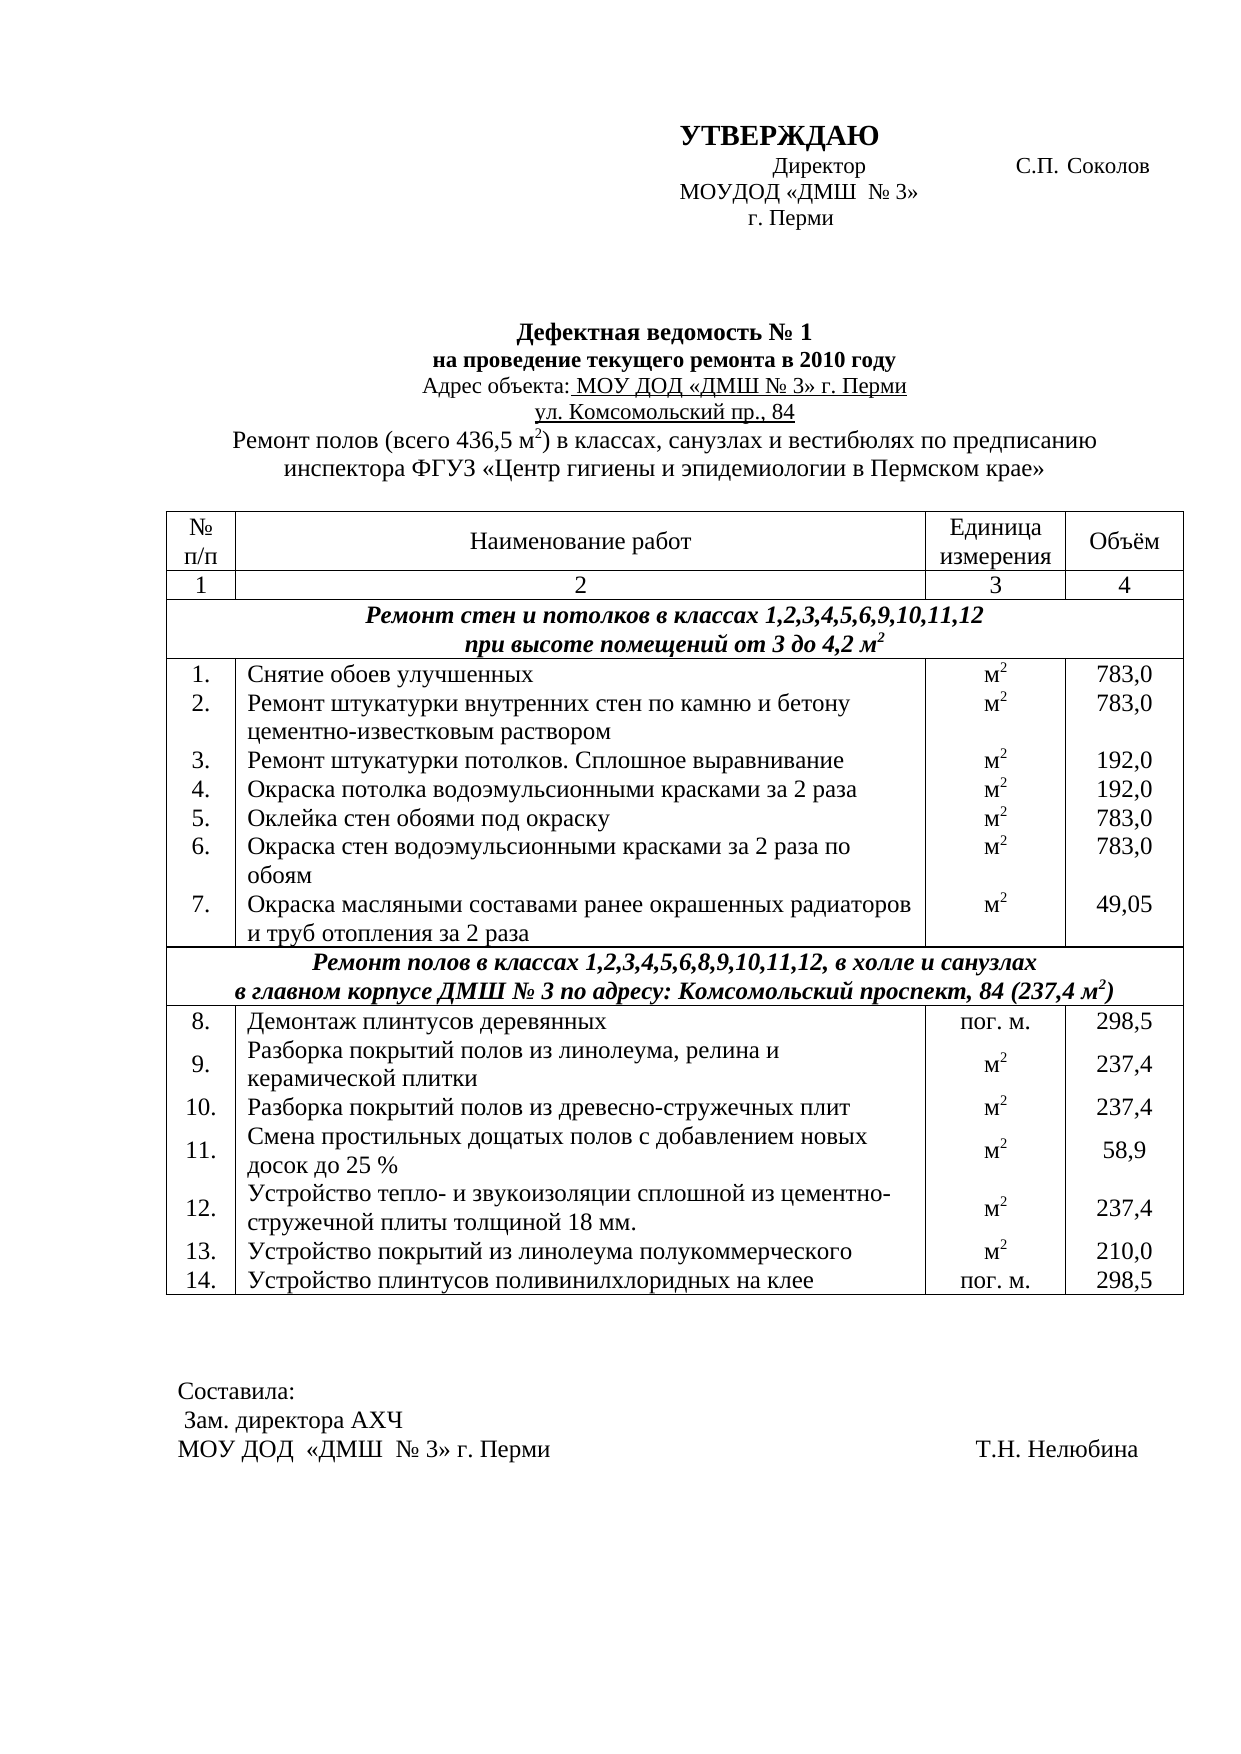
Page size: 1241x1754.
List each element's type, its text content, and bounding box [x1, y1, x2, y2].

table_cell м2 [926, 1035, 1065, 1092]
table_cell 1. 2. 3. 4. 5. 6. 7. [167, 659, 235, 946]
table_cell 10. [167, 1092, 235, 1121]
table_cell 237,4 [1066, 1179, 1183, 1236]
table_cell Смена простильных дощатых полов с добавлением новых досок до 25 % [236, 1121, 925, 1178]
table_cell Устройство плинтусов поливинилхлоридных на клее [236, 1265, 925, 1293]
table_cell 210,0 [1066, 1236, 1183, 1265]
text Ремонт полов (всего 436,5 м2) в классах, санузлах и вестибюлях по предписанию инспектора ФГУЗ «Центр гигиены и эпидемиологии в Пермском крае» [177, 425, 1152, 482]
text на проведение текущего ремонта в 2010 году [177, 346, 1152, 372]
text ул. Комсомольский пр., 84 [177, 398, 1152, 425]
table_cell 2 [236, 571, 925, 599]
table_cell Ремонт стен и потолков в классах 1,2,3,4,5,6,9,10,11,12 при высоте помещений от 3 до 4,2 м2 [167, 600, 1183, 658]
table_cell 783,0 783,0 192,0 192,0 783,0 783,0 49,05 [1066, 659, 1183, 946]
table_cell Демонтаж плинтусов деревянных [236, 1006, 925, 1035]
text Директор С.П. Соколов МОУДОД «ДМШ № 3» [679, 152, 1152, 204]
table_cell пог. м. [926, 1006, 1065, 1035]
table_cell 298,5 [1066, 1265, 1183, 1293]
table_header № п/п [167, 512, 235, 569]
table_cell м2 [926, 1092, 1065, 1121]
table_cell 1 [167, 571, 235, 599]
table_cell Ремонт полов в классах 1,2,3,4,5,6,8,9,10,11,12, в холле и санузлах в главном корпусе ДМШ № 3 по адресу: Комсомольский проспект, 84 (237,4 м2) [167, 948, 1183, 1005]
table_cell Снятие обоев улучшенных Ремонт штукатурки внутренних стен по камню и бетону цементно-известковым раствором Ремонт штукатурки потолков. Сплошное выравнивание Окраска потолка водоэмульсионными красками за 2 раза Оклейка стен обоями под окраску Окраска стен водоэмульсионными красками за 2 раза по обоям Окраска масляными составами ранее окрашенных радиаторов и труб отопления за 2 раза [236, 659, 925, 946]
table_cell 9. [167, 1035, 235, 1092]
text Составила: [177, 1376, 1152, 1405]
text Дефектная ведомость № 1 [177, 317, 1152, 346]
table_cell Устройство покрытий из линолеума полукоммерческого [236, 1236, 925, 1265]
table_cell 8. [167, 1006, 235, 1035]
table_cell 14. [167, 1265, 235, 1293]
table_cell 11. [167, 1121, 235, 1178]
table_cell 13. [167, 1236, 235, 1265]
table_cell Разборка покрытий полов из древесно-стружечных плит [236, 1092, 925, 1121]
table_cell 298,5 [1066, 1006, 1183, 1035]
text МОУ ДОД «ДМШ № 3» г. Перми Т.Н. Нелюбина [177, 1434, 1152, 1462]
table_cell м2 [926, 1179, 1065, 1236]
text Адрес объекта: МОУ ДОД «ДМШ № 3» г. Перми [177, 372, 1152, 398]
table_header Наименование работ [236, 512, 925, 569]
table_cell 12. [167, 1179, 235, 1236]
table_cell Устройство тепло- и звукоизоляции сплошной из цементно-стружечной плиты толщиной 18 мм. [236, 1179, 925, 1236]
text г. Перми [679, 204, 1152, 231]
table_cell 3 [926, 571, 1065, 599]
text Зам. директора АХЧ [177, 1405, 1152, 1434]
table_cell 4 [1066, 571, 1183, 599]
table_header Объём [1066, 512, 1183, 569]
table_cell 58,9 [1066, 1121, 1183, 1178]
table_cell м2 [926, 1121, 1065, 1178]
text УТВЕРЖДАЮ [679, 118, 1152, 152]
table_cell 237,4 [1066, 1092, 1183, 1121]
table_cell пог. м. [926, 1265, 1065, 1293]
table_cell Разборка покрытий полов из линолеума, релина и керамической плитки [236, 1035, 925, 1092]
table_cell м2 [926, 1236, 1065, 1265]
table_cell м2 м2 м2 м2 м2 м2 м2 [926, 659, 1065, 946]
table_header Единица измерения [926, 512, 1065, 569]
table_cell 237,4 [1066, 1035, 1183, 1092]
